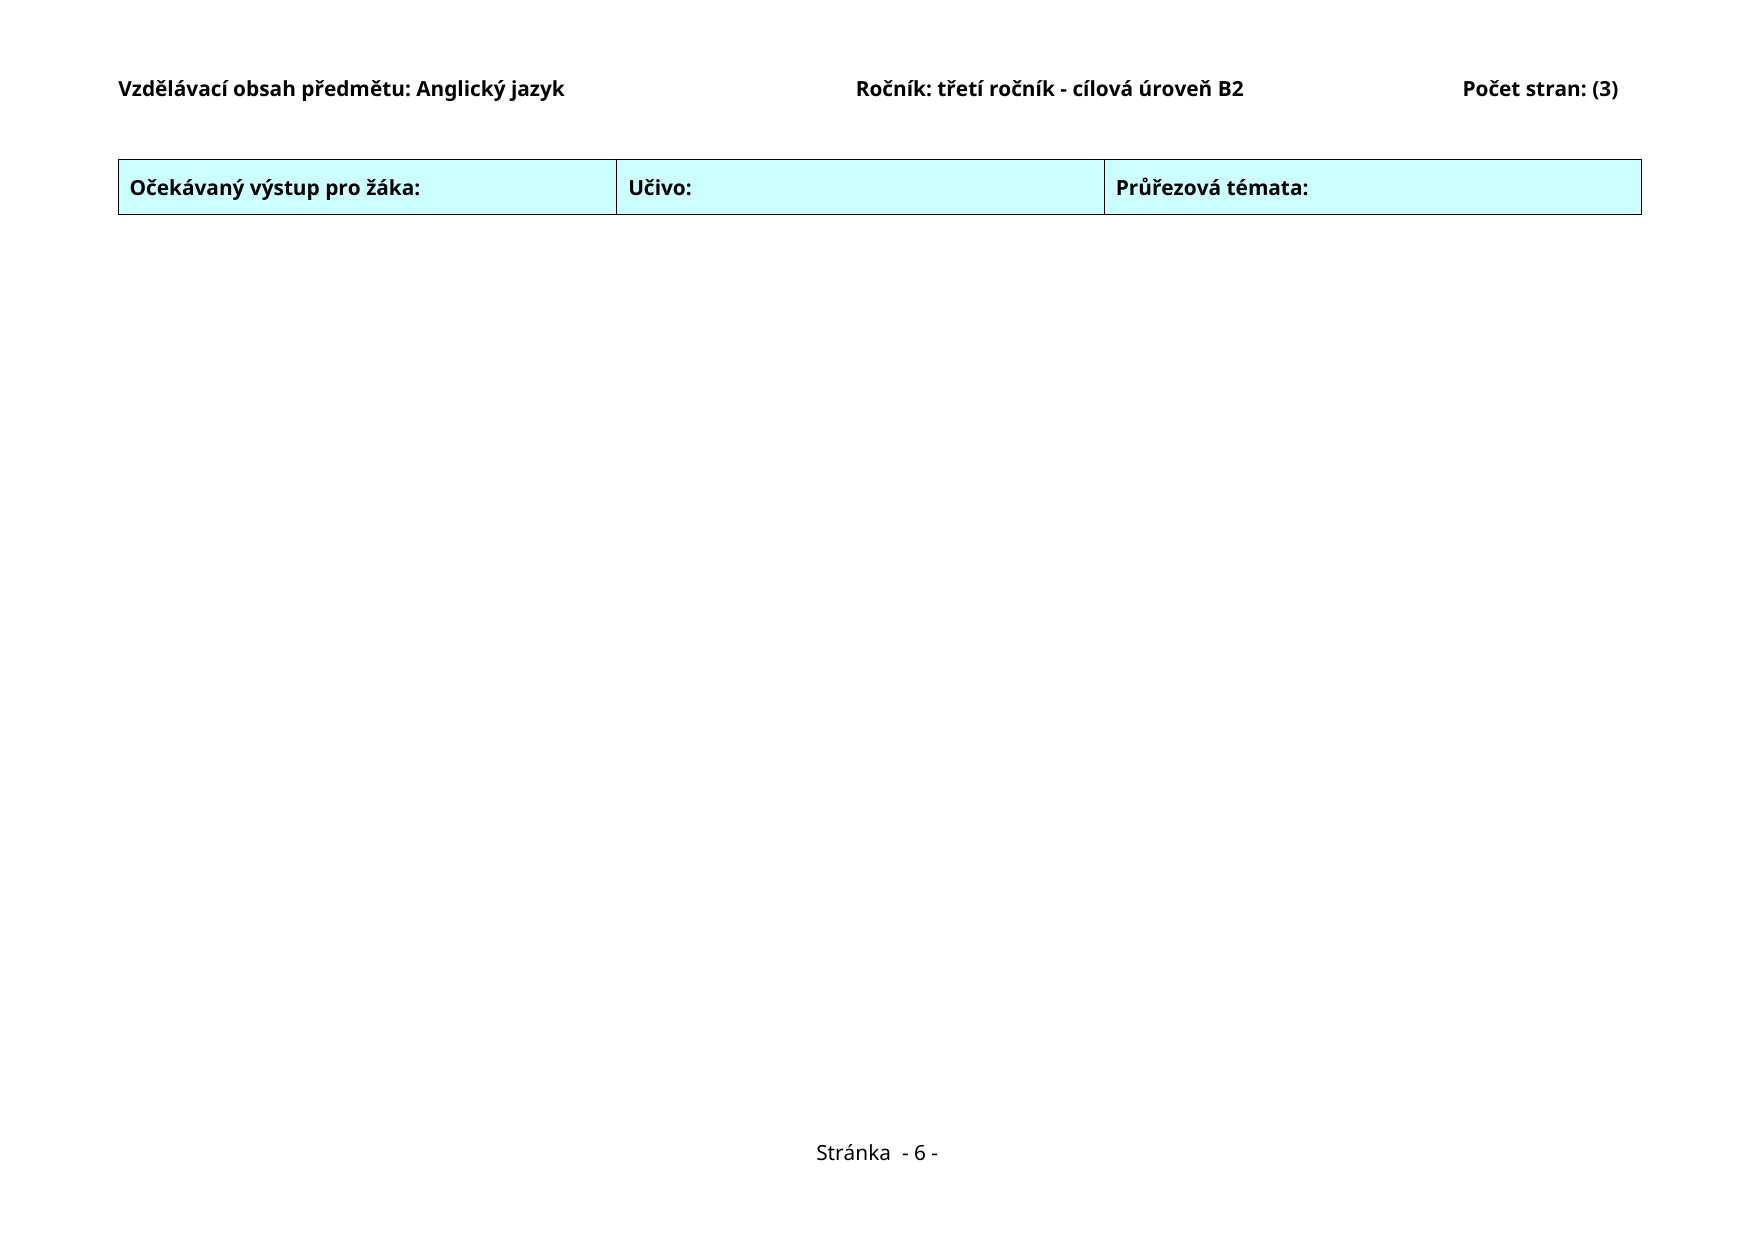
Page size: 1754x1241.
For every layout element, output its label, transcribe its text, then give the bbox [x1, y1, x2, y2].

table_header Učivo: [617, 160, 1104, 214]
table_header Průřezová témata: [1105, 160, 1641, 214]
table_header Očekávaný výstup pro žáka: [119, 160, 616, 214]
